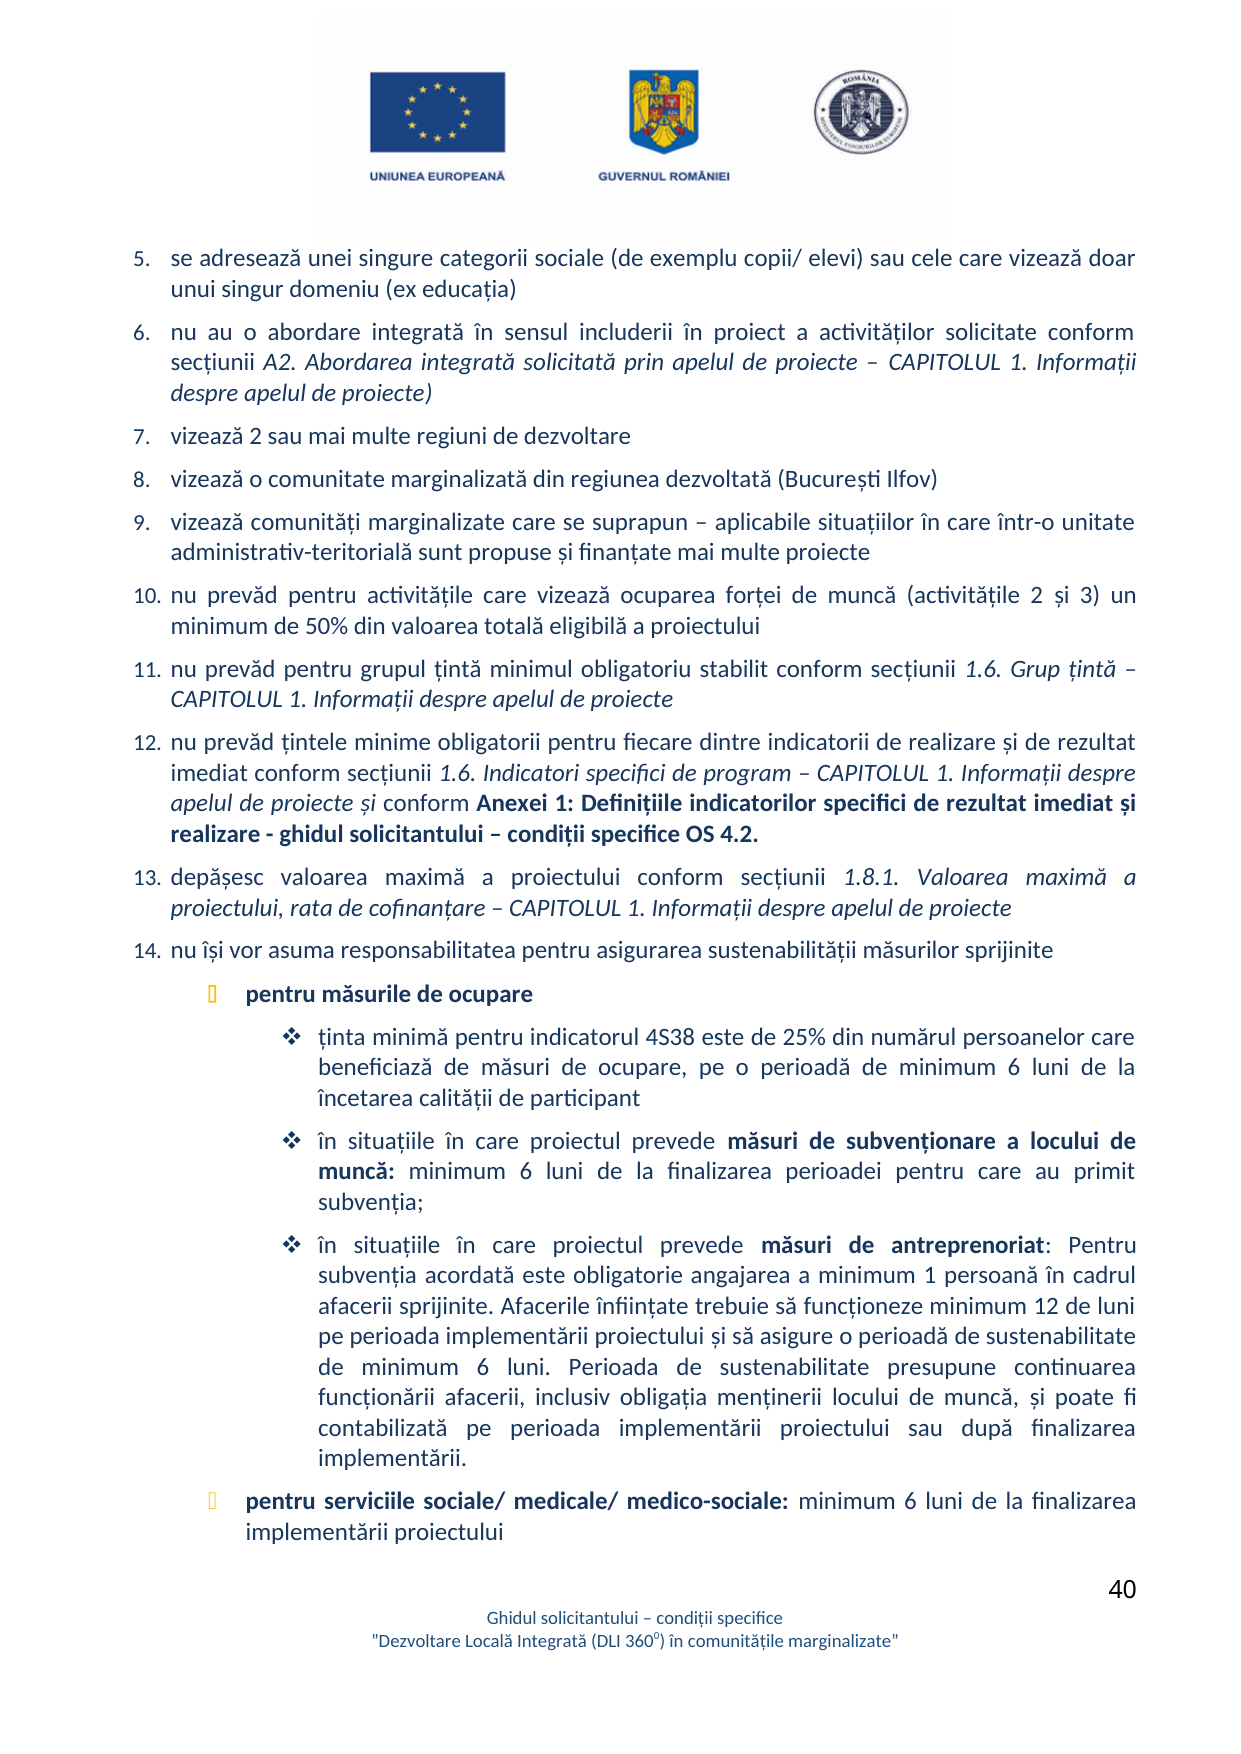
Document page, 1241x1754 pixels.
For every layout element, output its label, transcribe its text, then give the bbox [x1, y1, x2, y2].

picture [317, 14, 953, 243]
list în situațiile în care proiectul prevede măsuri de subvenționare a locului de muncă: minimum 6 luni de la finalizarea perioadei pentru care au primit subvenția; [280, 1125, 1137, 1216]
list vizează 2 sau mai multe regiuni de dezvoltare [133, 420, 1137, 450]
list nu prevăd pentru grupul țintă minimul obligatoriu stabilit conform secţiunii 1.6. Grup țintă – CAPITOLUL 1. Informații despre apelul de proiecte [133, 653, 1137, 714]
list ținta minimă pentru indicatorul 4S38 este de 25% din numărul persoanelor care beneficiază de măsuri de ocupare, pe o perioadă de minimum 6 luni de la încetarea calității de participant [280, 1021, 1137, 1112]
list nu au o abordare integrată în sensul includerii în proiect a activităților solicitate conform secțiunii A2. Abordarea integrată solicitată prin apelul de proiecte – CAPITOLUL 1. Informații despre apelul de proiecte) [133, 316, 1137, 407]
list depășesc valoarea maximă a proiectului conform secţiunii 1.8.1. Valoarea maximă a proiectului, rata de cofinanțare – CAPITOLUL 1. Informații despre apelul de proiecte [133, 861, 1137, 922]
list în situațiile în care proiectul prevede măsuri de antreprenoriat: Pentru subvenția acordată este obligatorie angajarea a minimum 1 persoană în cadrul afacerii sprijinite. Afacerile înființate trebuie să funcționeze minimum 12 de luni pe perioada implementării proiectului și să asigure o perioadă de sustenabilitate de minimum 6 luni. Perioada de sustenabilitate presupune continuarea funcționării afacerii, inclusiv obligația menținerii locului de muncă, și poate fi contabilizată pe perioada implementării proiectului sau după finalizarea implementării. [280, 1229, 1137, 1473]
list nu prevăd ţintele minime obligatorii pentru fiecare dintre indicatorii de realizare şi de rezultat imediat conform secţiunii 1.6. Indicatori specifici de program – CAPITOLUL 1. Informații despre apelul de proiecte și conform Anexei 1: Definițiile indicatorilor specifici de rezultat imediat și realizare - ghidul solicitantului – condiții specifice OS 4.2. [133, 727, 1137, 849]
list vizează o comunitate marginalizată din regiunea dezvoltată (București Ilfov) [133, 463, 1137, 493]
list pentru serviciile sociale/ medicale/ medico-sociale: minimum 6 luni de la finalizarea implementării proiectului [208, 1486, 1137, 1547]
list nu prevăd pentru activitățile care vizează ocuparea forței de muncă (activitățile 2 și 3) un minimum de 50% din valoarea totală eligibilă a proiectului [133, 579, 1137, 641]
list pentru măsurile de ocupare [208, 978, 1137, 1008]
list vizează comunități marginalizate care se suprapun – aplicabile situațiilor în care într-o unitate administrativ-teritorială sunt propuse și finanțate mai multe proiecte [133, 506, 1137, 567]
list nu îşi vor asuma responsabilitatea pentru asigurarea sustenabilității măsurilor sprijinite [133, 935, 1137, 965]
list se adresează unei singure categorii sociale (de exemplu copii/ elevi) sau cele care vizează doar unui singur domeniu (ex educația) [133, 242, 1137, 303]
